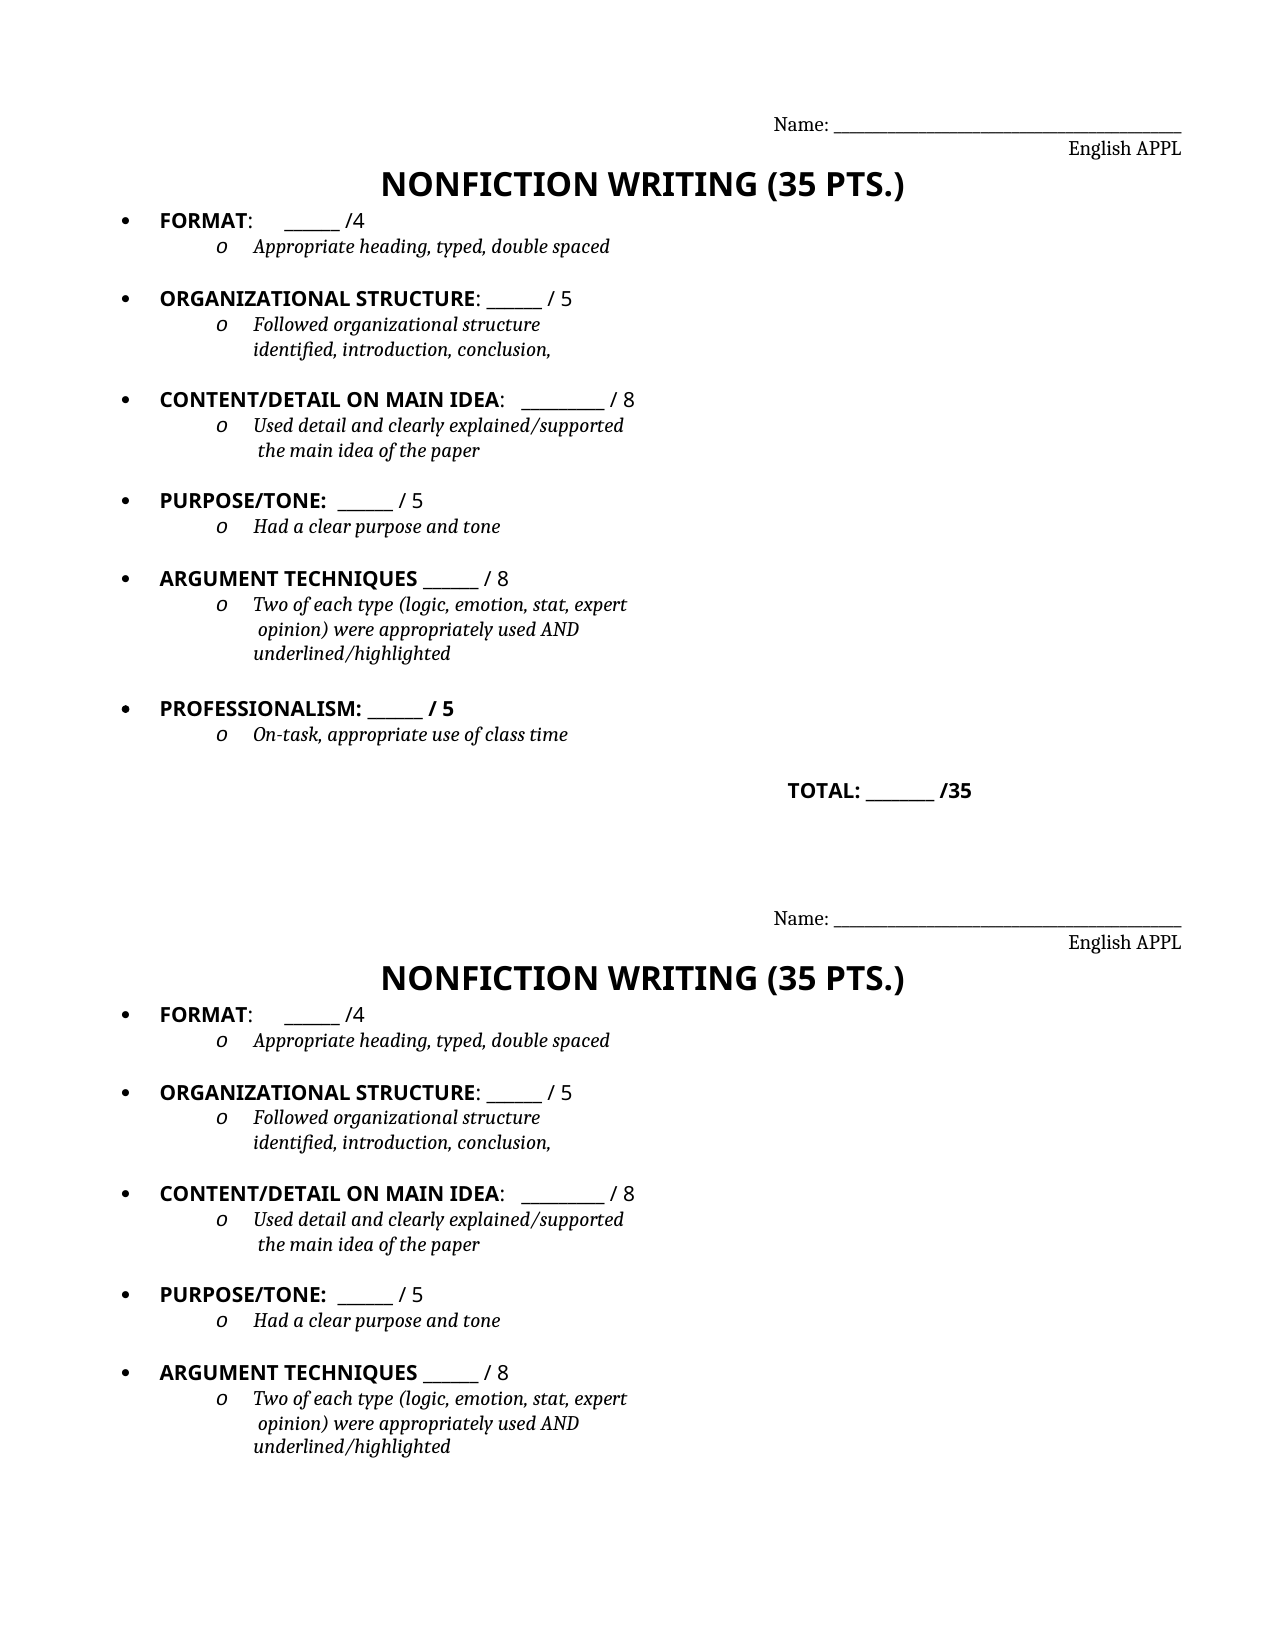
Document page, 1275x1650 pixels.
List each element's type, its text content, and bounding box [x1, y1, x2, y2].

list ARGUMENT TECHNIQUES ______ / 8 [122, 564, 1181, 592]
list CONTENT/DETAIL ON MAIN IDEA: _________ / 8 [122, 1179, 1181, 1207]
list PURPOSE/TONE: ______ / 5 [122, 487, 1181, 515]
text English APPL [112, 137, 1181, 161]
list CONTENT/DETAIL ON MAIN IDEA: _________ / 8 [122, 385, 1181, 414]
list ORGANIZATIONAL STRUCTURE: ______ / 5 [122, 284, 1181, 312]
list Followed organizational structure [216, 312, 1181, 337]
list ARGUMENT TECHNIQUES ______ / 8 [122, 1358, 1181, 1386]
list underlined/highlighted [253, 641, 1181, 665]
list Two of each type (logic, emotion, stat, expert [216, 592, 1181, 617]
text NONFICTION WRITING (35 PTS.) [112, 161, 1181, 206]
text English APPL [112, 931, 1181, 955]
list Two of each type (logic, emotion, stat, expert [216, 1386, 1181, 1411]
list Had a clear purpose and tone [216, 515, 1181, 540]
list opinion) were appropriately used AND [253, 1411, 1181, 1435]
list opinion) were appropriately used AND [253, 617, 1181, 641]
list identified, introduction, conclusion, [253, 1131, 1181, 1155]
list Followed organizational structure [216, 1106, 1181, 1131]
list Appropriate heading, typed, double spaced [216, 1029, 1181, 1054]
list Used detail and clearly explained/supported [216, 414, 1181, 439]
list Used detail and clearly explained/supported [216, 1207, 1181, 1232]
list PURPOSE/TONE: ______ / 5 [122, 1280, 1181, 1309]
list underlined/highlighted [253, 1435, 1181, 1459]
text NONFICTION WRITING (35 PTS.) [112, 955, 1181, 1000]
text TOTAL: ________ /35 [637, 776, 1181, 805]
list FORMAT: ______ /4 [122, 206, 1181, 235]
list ORGANIZATIONAL STRUCTURE: ______ / 5 [122, 1078, 1181, 1106]
list PROFESSIONALISM: ______ / 5 [122, 694, 1181, 722]
text Name: _____________________________________________ [112, 907, 1181, 931]
text Name: _____________________________________________ [112, 113, 1181, 137]
list FORMAT: ______ /4 [122, 1000, 1181, 1029]
list Had a clear purpose and tone [216, 1309, 1181, 1334]
list the main idea of the paper [253, 1232, 1181, 1256]
list identified, introduction, conclusion, [253, 337, 1181, 361]
list On-task, appropriate use of class time [216, 722, 1181, 747]
list Appropriate heading, typed, double spaced [216, 235, 1181, 260]
list the main idea of the paper [253, 439, 1181, 463]
